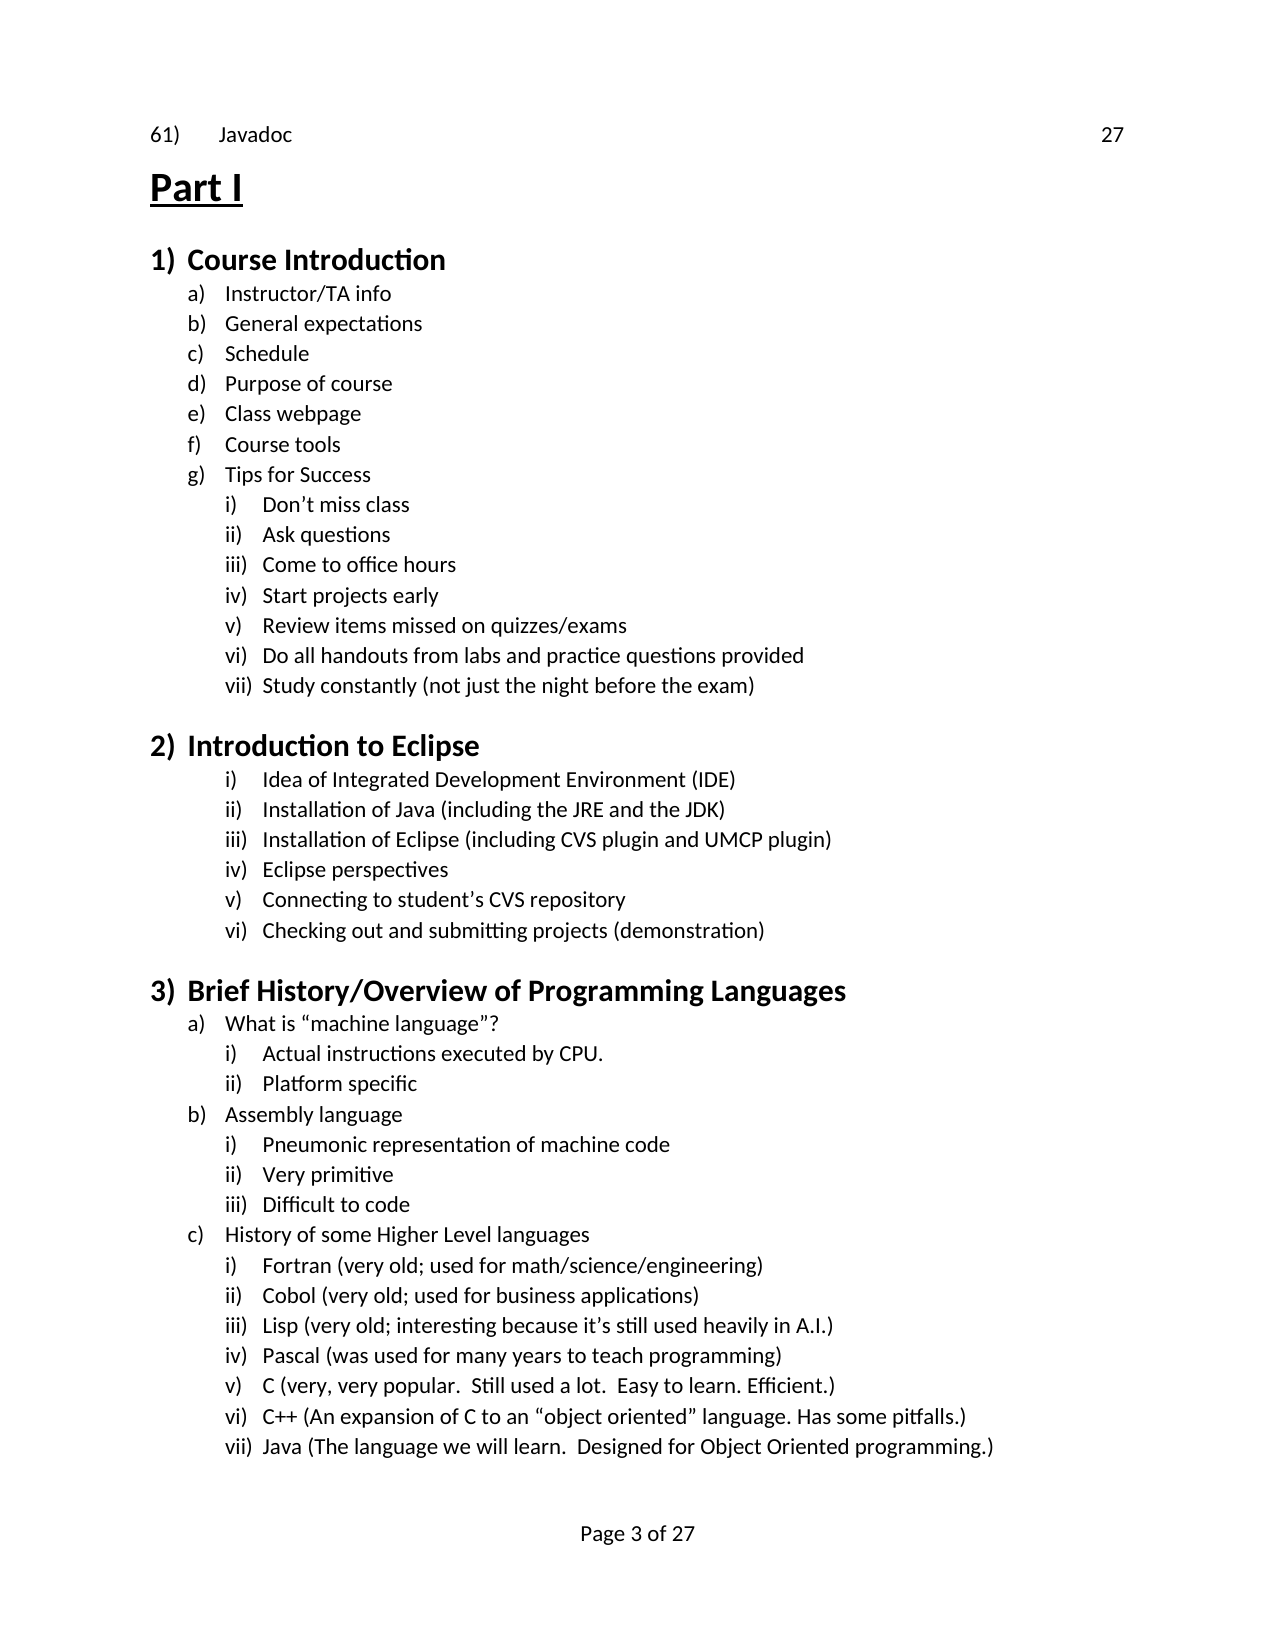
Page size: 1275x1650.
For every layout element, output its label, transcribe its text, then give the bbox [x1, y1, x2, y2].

list Connecting to student’s CVS repository [225, 886, 1125, 913]
list Don’t miss class [225, 490, 1125, 518]
list Eclipse perspectives [225, 855, 1125, 883]
list Java (The language we will learn. Designed for Object Oriented programming.) [225, 1432, 1125, 1460]
list Come to office hours [225, 551, 1125, 578]
list Course tools [187, 430, 1125, 458]
list Assembly language [187, 1100, 1125, 1128]
subtitle Course Introduction [150, 241, 1125, 279]
list General expectations [187, 309, 1125, 337]
list Ask questions [225, 520, 1125, 548]
list Schedule [187, 339, 1125, 367]
list C (very, very popular. Still used a lot. Easy to learn. Efficient.) [225, 1372, 1125, 1399]
list Pneumonic representation of machine code [225, 1130, 1125, 1158]
subtitle Brief History/Overview of Programming Languages [150, 971, 1125, 1009]
list Actual instructions executed by CPU. [225, 1039, 1125, 1067]
list Platform specific [225, 1069, 1125, 1097]
list C++ (An expansion of C to an “object oriented” language. Has some pitfalls.) [225, 1402, 1125, 1430]
list Difficult to code [225, 1190, 1125, 1218]
list Study constantly (not just the night before the exam) [225, 671, 1125, 699]
list Tips for Success [187, 460, 1125, 488]
list Instructor/TA info [187, 279, 1125, 307]
list Lisp (very old; interesting because it’s still used heavily in A.I.) [225, 1311, 1125, 1339]
list Pascal (was used for many years to teach programming) [225, 1341, 1125, 1369]
list Checking out and submitting projects (demonstration) [225, 916, 1125, 944]
list Fortran (very old; used for math/science/engineering) [225, 1251, 1125, 1279]
list Start projects early [225, 581, 1125, 609]
text Part I [150, 161, 1125, 211]
list Idea of Integrated Development Environment (IDE) [225, 765, 1125, 793]
subtitle Introduction to Eclipse [150, 727, 1125, 765]
list Very primitive [225, 1160, 1125, 1188]
list Purpose of course [187, 369, 1125, 397]
list Review items missed on quizzes/exams [225, 611, 1125, 639]
list History of some Higher Level languages [187, 1221, 1125, 1248]
list Class webpage [187, 399, 1125, 427]
list Installation of Eclipse (including CVS plugin and UMCP plugin) [225, 825, 1125, 853]
list Cobol (very old; used for business applications) [225, 1281, 1125, 1309]
list Installation of Java (including the JRE and the JDK) [225, 795, 1125, 823]
list Do all handouts from labs and practice questions provided [225, 641, 1125, 669]
list What is “machine language”? [187, 1009, 1125, 1037]
